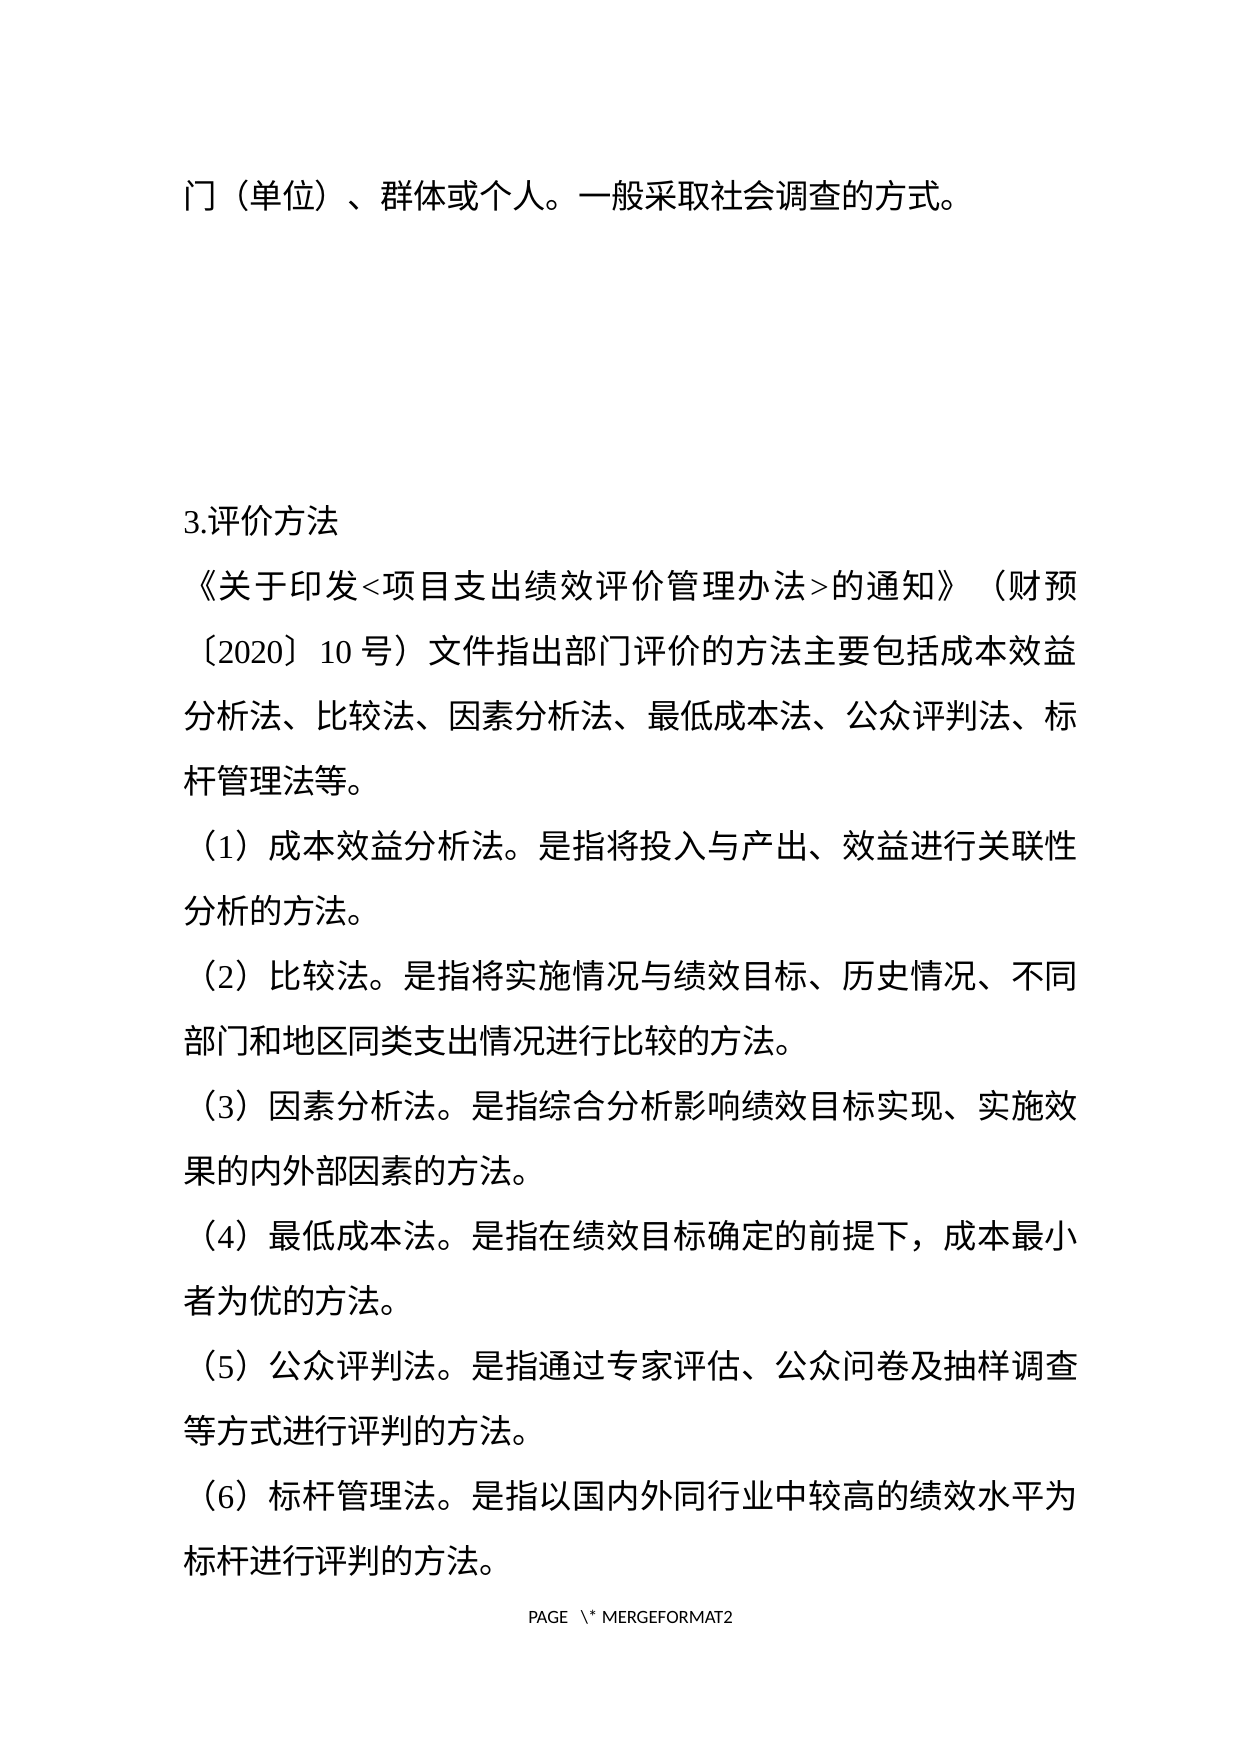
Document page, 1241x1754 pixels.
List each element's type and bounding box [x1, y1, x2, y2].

text [183, 162, 1078, 1592]
